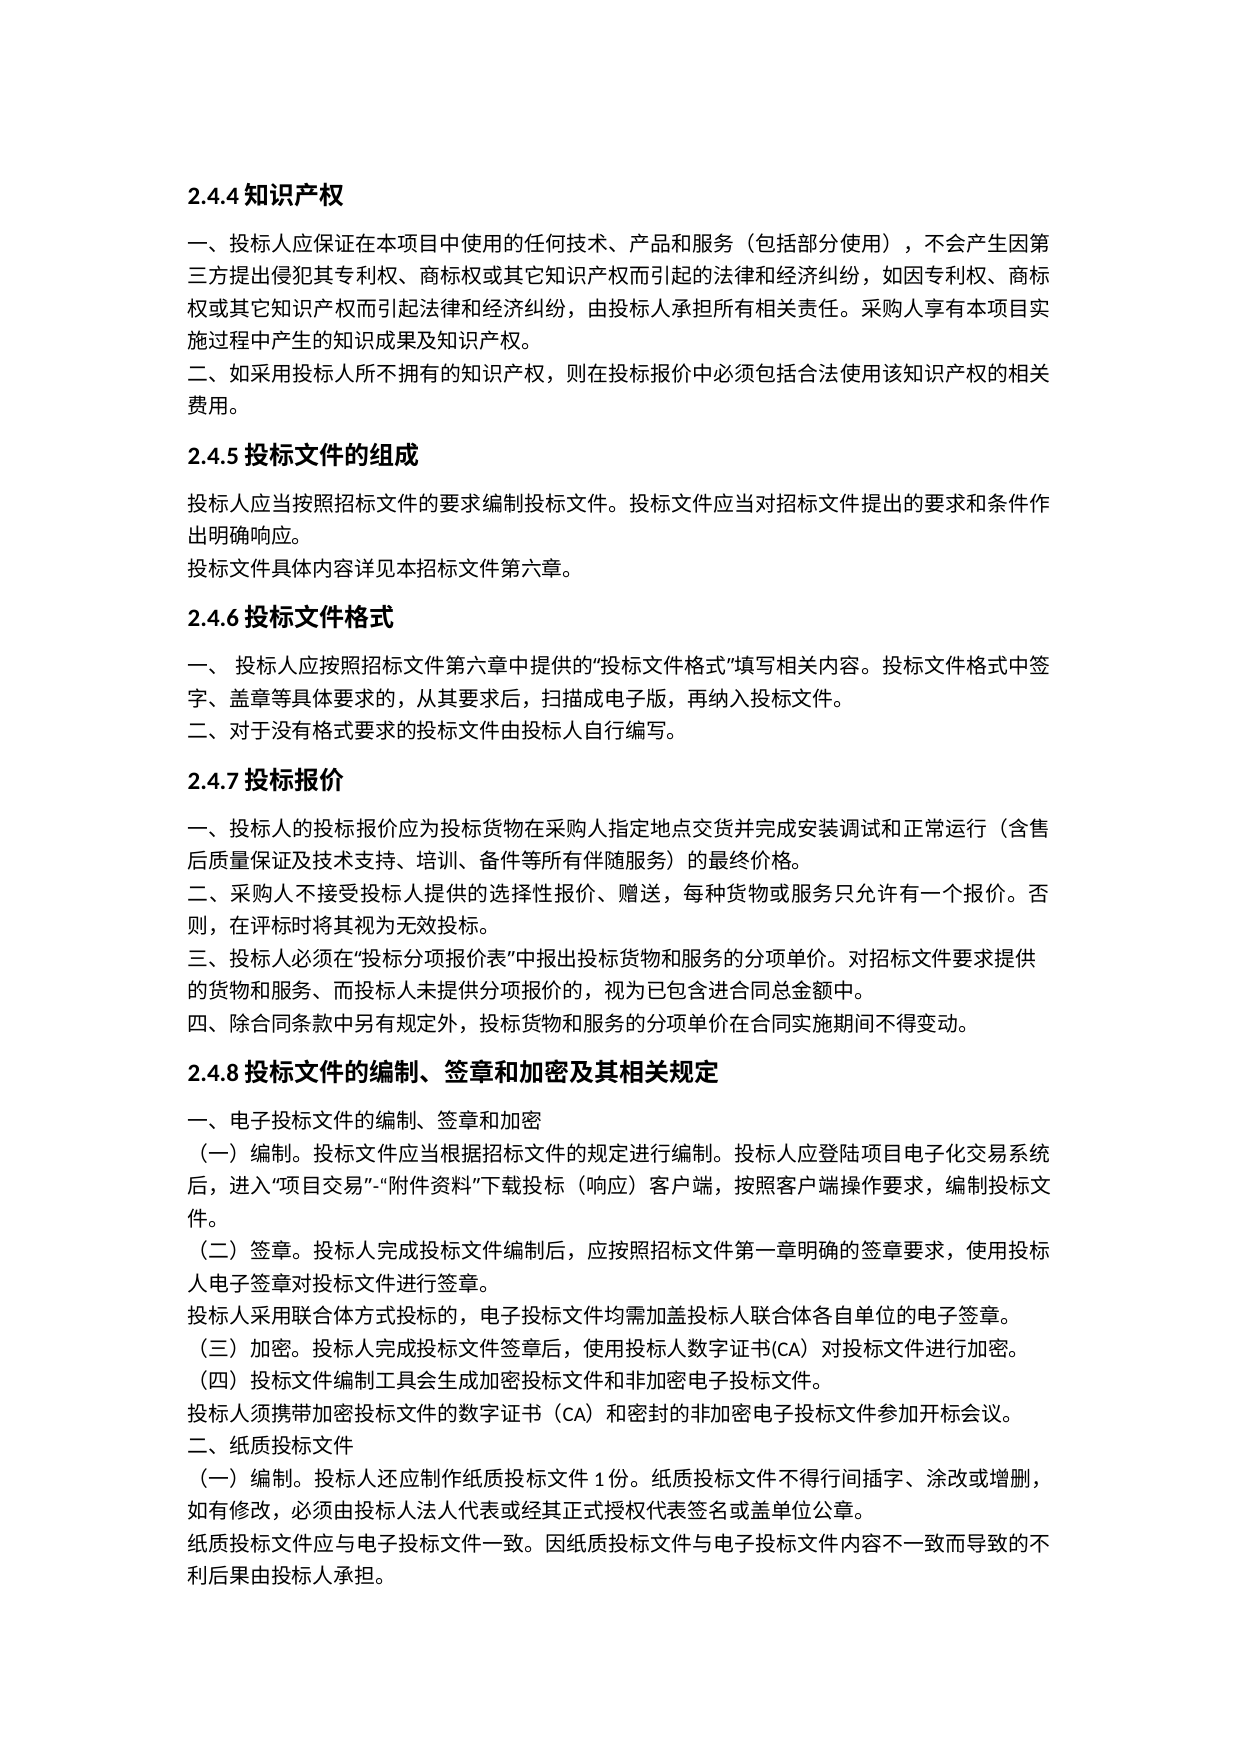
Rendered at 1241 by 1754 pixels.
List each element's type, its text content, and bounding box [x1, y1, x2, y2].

text 二、纸质投标文件 [187, 1429, 1053, 1462]
text 二、对于没有格式要求的投标文件由投标人自行编写。 [187, 714, 1053, 747]
text 投标人须携带加密投标文件的数字证书（CA）和密封的非加密电子投标文件参加开标会议。 [187, 1397, 1053, 1429]
text 二、如采用投标人所不拥有的知识产权，则在投标报价中必须包括合法使用该知识产权的相关费用。 [187, 357, 1053, 422]
text 三、投标人必须在“投标分项报价表”中报出投标货物和服务的分项单价。对招标文件要求提供的货物和服务、而投标人未提供分项报价的，视为已包含进合同总金额中。 [187, 942, 1053, 1007]
text （三）加密。投标人完成投标文件签章后，使用投标人数字证书(CA）对投标文件进行加密。 [187, 1332, 1053, 1364]
text （一）编制。投标人还应制作纸质投标文件1份。纸质投标文件不得行间插字、涂改或增删，如有修改，必须由投标人法人代表或经其正式授权代表签名或盖单位公章。 [187, 1462, 1053, 1527]
text 2.4.7投标报价 [187, 747, 1053, 812]
text （二）签章。投标人完成投标文件编制后，应按照招标文件第一章明确的签章要求，使用投标人电子签章对投标文件进行签章。 [187, 1234, 1053, 1299]
text 二、采购人不接受投标人提供的选择性报价、赠送，每种货物或服务只允许有一个报价。否则，在评标时将其视为无效投标。 [187, 877, 1053, 942]
text 一、投标人应保证在本项目中使用的任何技术、产品和服务（包括部分使用），不会产生因第三方提出侵犯其专利权、商标权或其它知识产权而引起的法律和经济纠纷，如因专利权、商标权或其它知识产权而引起法律和经济纠纷，由投标人承担所有相关责任。采购人享有本项目实施过程中产生的知识成果及知识产权。 [187, 227, 1053, 357]
text 2.4.4知识产权 [187, 162, 1053, 227]
text 投标文件具体内容详见本招标文件第六章。 [187, 552, 1053, 584]
text 一、投标人的投标报价应为投标货物在采购人指定地点交货并完成安装调试和正常运行（含售后质量保证及技术支持、培训、备件等所有伴随服务）的最终价格。 [187, 812, 1053, 877]
text 2.4.5投标文件的组成 [187, 422, 1053, 487]
text 纸质投标文件应与电子投标文件一致。因纸质投标文件与电子投标文件内容不一致而导致的不利后果由投标人承担。 [187, 1527, 1053, 1592]
text 投标人采用联合体方式投标的，电子投标文件均需加盖投标人联合体各自单位的电子签章。 [187, 1299, 1053, 1332]
text （一）编制。投标文件应当根据招标文件的规定进行编制。投标人应登陆项目电子化交易系统后，进入“项目交易”-“附件资料”下载投标（响应）客户端，按照客户端操作要求，编制投标文件。 [187, 1137, 1053, 1234]
text 一、 投标人应按照招标文件第六章中提供的“投标文件格式”填写相关内容。投标文件格式中签字、盖章等具体要求的，从其要求后，扫描成电子版，再纳入投标文件。 [187, 649, 1053, 714]
text 2.4.6投标文件格式 [187, 584, 1053, 649]
text 2.4.8投标文件的编制、签章和加密及其相关规定 [187, 1039, 1053, 1104]
text 一、电子投标文件的编制、签章和加密 [187, 1104, 1053, 1137]
text 四、除合同条款中另有规定外，投标货物和服务的分项单价在合同实施期间不得变动。 [187, 1007, 1053, 1039]
text 投标人应当按照招标文件的要求编制投标文件。投标文件应当对招标文件提出的要求和条件作出明确响应。 [187, 487, 1053, 552]
text （四）投标文件编制工具会生成加密投标文件和非加密电子投标文件。 [187, 1364, 1053, 1397]
